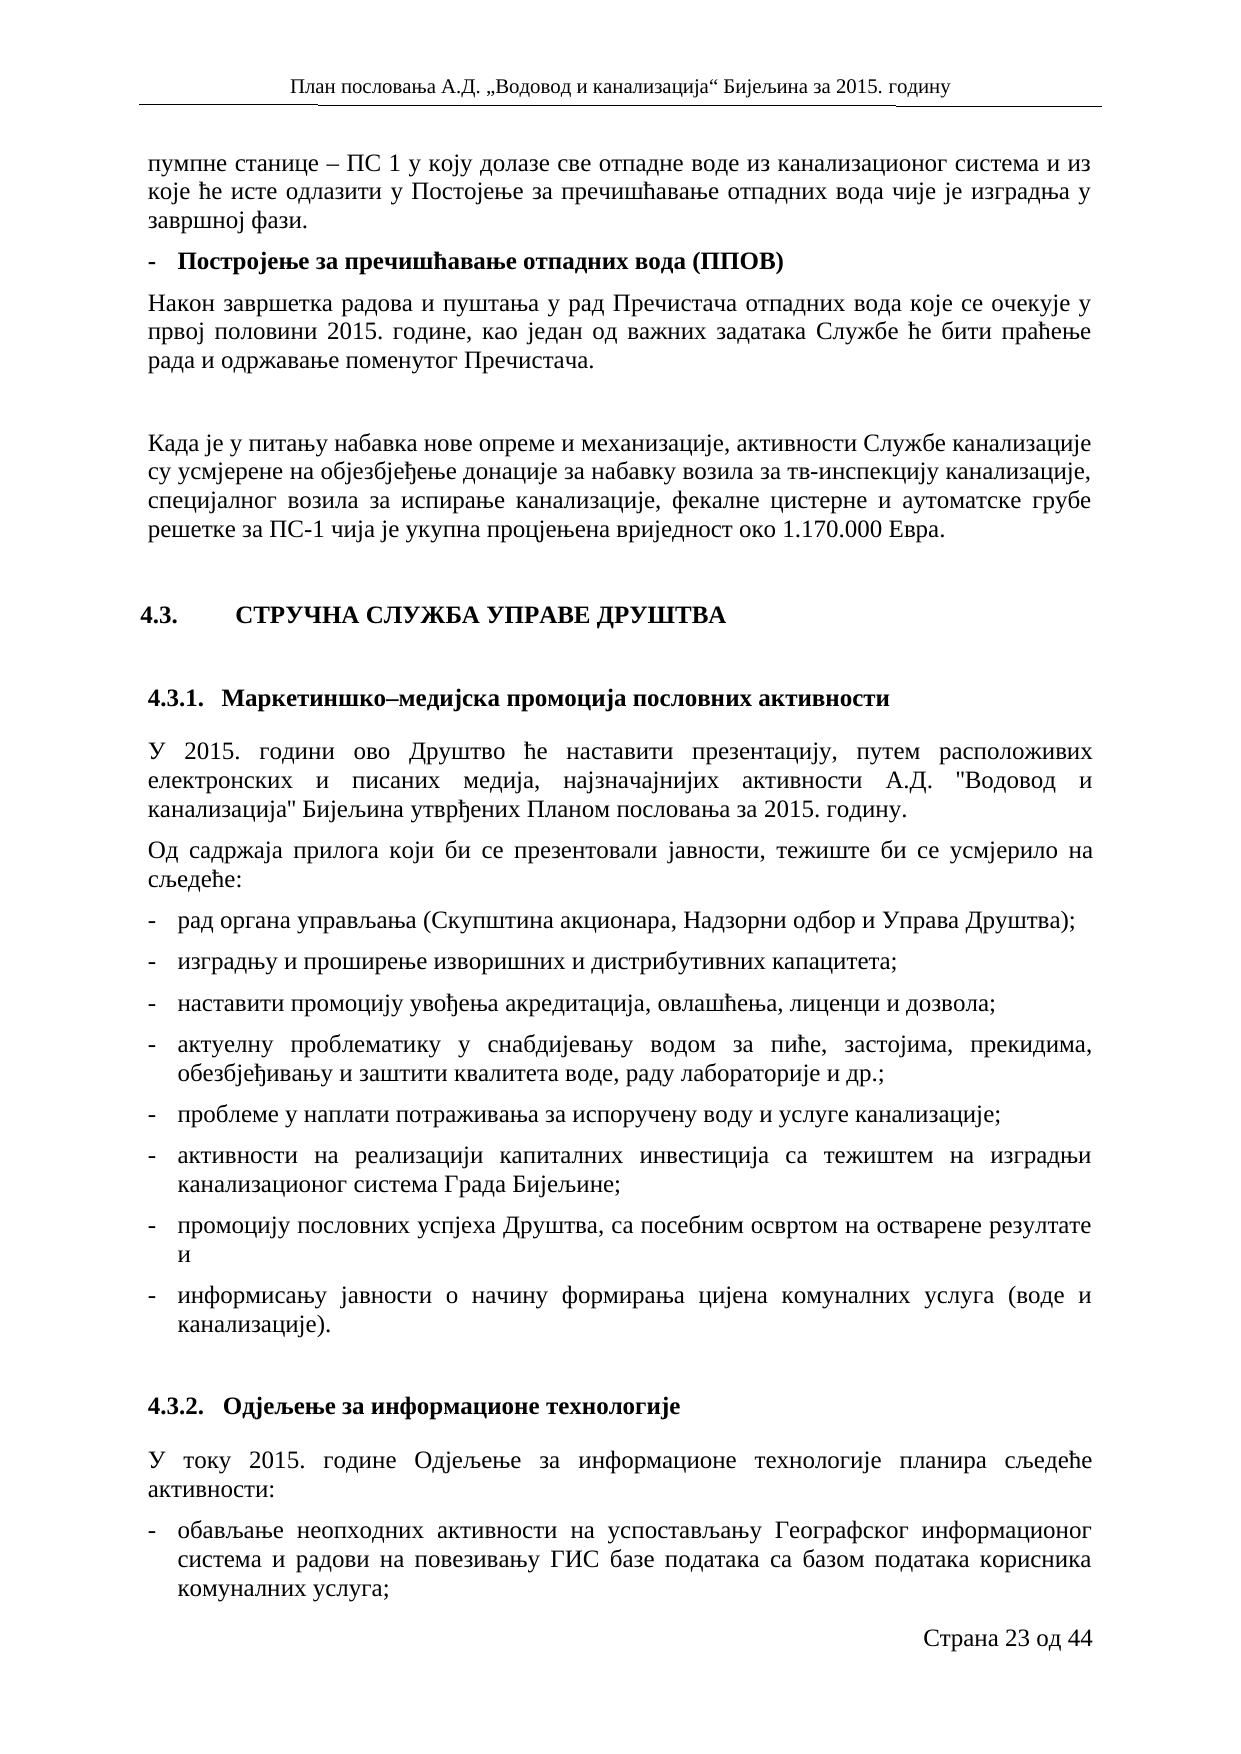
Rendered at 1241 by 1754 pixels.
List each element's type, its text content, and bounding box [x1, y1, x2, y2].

list наставити промоцију увођења акредитација, овлашћења, лиценци и дозвола; [148, 988, 1093, 1016]
list проблеме у наплати потраживања за испоручену воду и услуге канализације; [148, 1099, 1093, 1128]
subtitle Маркетиншко–медијска промоција пословних активности [148, 683, 1093, 711]
text Од садржаја прилога који би се презентовали јавности, тежиште би се усмјерило на сљедеће: [148, 835, 1093, 893]
list Постројење за пречишћавање отпадних вода (ППОВ) [148, 246, 1093, 275]
text У 2015. години ово Друштво ће наставити презентацију, путем расположивих електронских и писаних медија, најзначајнијих активности А.Д. ''Водовод и канализација'' Бијељина утврђених Планом пословања за 2015. годину. [148, 736, 1093, 823]
list обављање неопходних активности на успостављању Географског информационог система и радови на повезивању ГИС базе података са базом података корисника комуналних услуга; [148, 1515, 1093, 1601]
subtitle СТРУЧНА СЛУЖБА УПРАВЕ ДРУШТВА [140, 600, 1093, 629]
text У току 2015. године Одјељење за информационе технологије планира сљедеће активности: [148, 1445, 1093, 1503]
list актуелну проблематику у снабдијевању водом за пиће, застојима, прекидима, обезбјеђивању и заштити квалитета воде, раду лабораторије и др.; [148, 1029, 1093, 1086]
subtitle Одјељење за информационе технологије [148, 1391, 1093, 1420]
list изградњу и проширење изворишних и дистрибутивних капацитета; [148, 946, 1093, 975]
list рад органа управљања (Скупштина акционара, Надзорни одбор и Управа Друштва); [148, 905, 1093, 934]
list активности на реализацији капиталних инвестиција са тежиштем на изградњи канализационог система Града Бијељине; [148, 1140, 1093, 1198]
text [148, 148, 1093, 234]
list информисању јавности о начину формирања цијена комуналних услуга (воде и канализације). [148, 1280, 1093, 1338]
text Након завршетка радова и пуштања у рад Пречистача отпадних вода које се очекује у првој половини 2015. године, као један од важних задатака Службе ће бити праћење рада и одржавање поменутог Пречистача. [148, 288, 1093, 374]
list промоцију пословних успјеха Друштва, са посебним освртом на остварене резултате и [148, 1210, 1093, 1268]
text Када је у питању набавка нове опреме и механизације, активности Службе канализације су усмјерене на објезбјеђење донације за набавку возила за тв-инспекцију канализације, специјалног возила за испирање канализације, фекалне цистерне и аутоматске грубе решетке за ПС-1 чија је укупна процјењена вриједност око 1.170.000 Евра. [148, 428, 1093, 543]
